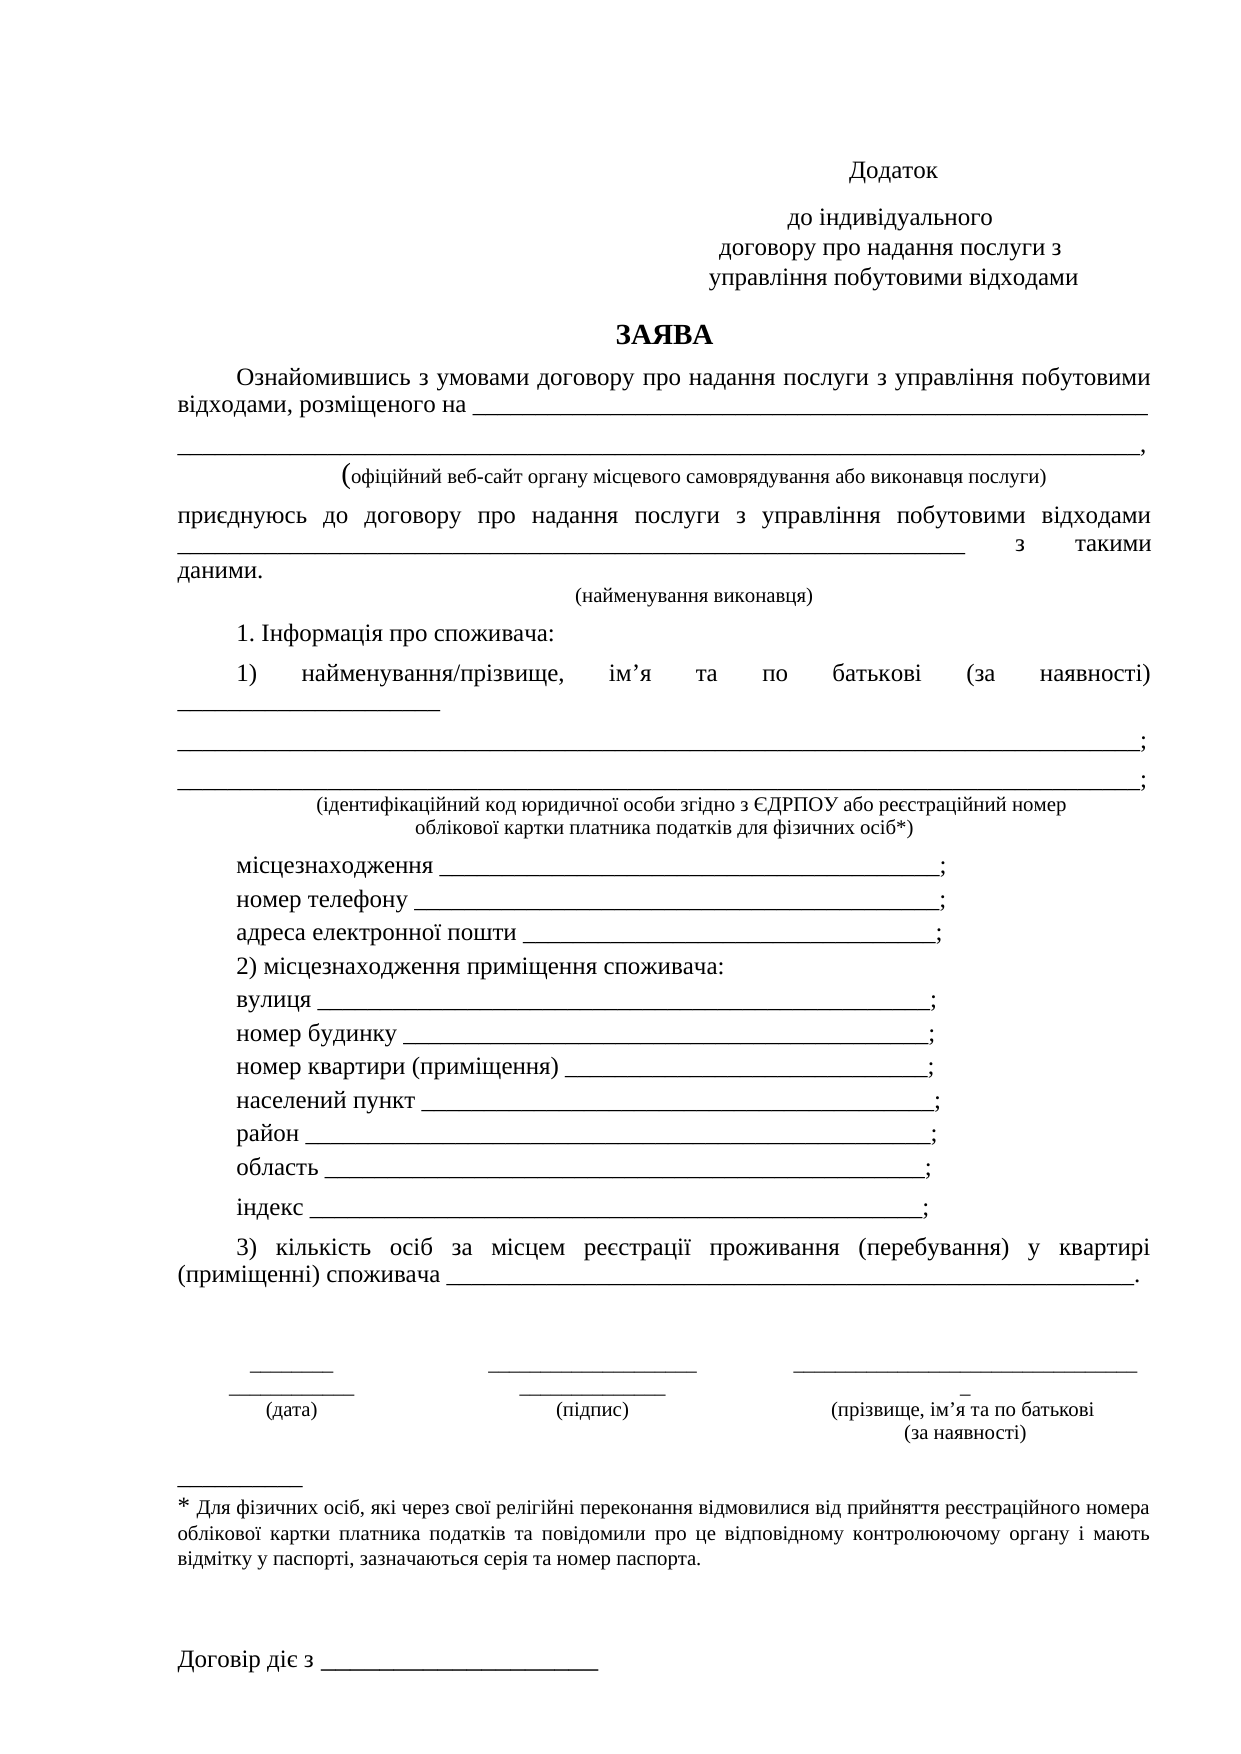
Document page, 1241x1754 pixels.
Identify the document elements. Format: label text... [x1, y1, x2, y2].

text номер квартири (приміщення) _____________________________; [177, 1053, 1152, 1080]
text _____________________________________________________________________________; [177, 766, 1152, 793]
text _____________________________________________________________________________; [177, 726, 1152, 754]
table_header __________________________________ (прізвище, ім’я та по батькові (за наявності) [779, 1328, 1152, 1461]
text місцезнаходження ________________________________________; [177, 852, 1152, 879]
text __________ * Для фізичних осіб, які через свої релігійні переконання відмовилися від прийняття реєстраційного номера облікової картки платника податків та повідомили про це відповідному контролюючому органу і мають відмітку у паспорті, зазначаються серія та номер паспорта. [177, 1461, 1152, 1570]
table_header __________________________________ (підпис) [406, 1328, 779, 1461]
text Додаток [635, 155, 1152, 184]
text область ________________________________________________; [177, 1153, 1152, 1181]
text 1) найменування/прізвище, ім’я та по батькові (за наявності) _____________________ [177, 659, 1152, 714]
text номер телефону __________________________________________; [177, 885, 1152, 912]
text індекс _________________________________________________; [177, 1193, 1152, 1221]
text адреса електронної пошти _________________________________; [177, 919, 1152, 946]
text (ідентифікаційний код юридичної особи згідно з ЄДРПОУ або реєстраційний номер облікової картки платника податків для фізичних осіб*) [177, 793, 1152, 839]
text Договір діє з ___________________ [177, 1640, 1152, 1673]
text вулиця _________________________________________________; [177, 986, 1152, 1013]
text 2) місцезнаходження приміщення споживача: [177, 952, 1152, 979]
text район __________________________________________________; [177, 1120, 1152, 1147]
text 1. Інформація про споживача: [236, 619, 1152, 647]
text населений пункт _________________________________________; [177, 1086, 1152, 1114]
text до індивідуального договору про надання послуги з управління побутовими відходами [635, 202, 1152, 291]
text (офіційний веб-сайт органу місцевого самоврядування або виконавця послуги) [177, 458, 1152, 489]
table_header ____________________ (дата) [177, 1328, 406, 1461]
text ЗАЯВА [177, 317, 1152, 351]
text (найменування виконавця) [177, 584, 1152, 607]
text приєднуюсь до договору про надання послуги з управління побутовими відходами _______________________________________________________________ з такими даними. [177, 502, 1152, 584]
text 3) кількість осіб за місцем реєстрації проживання (перебування) у квартирі (приміщенні) споживача _______________________________________________________. [177, 1233, 1152, 1288]
text Ознайомившись з умовами договору про надання послуги з управління побутовими відходами, розміщеного на ______________________________________________________ [177, 363, 1152, 418]
text _____________________________________________________________________________, [177, 430, 1152, 458]
text номер будинку __________________________________________; [177, 1019, 1152, 1047]
